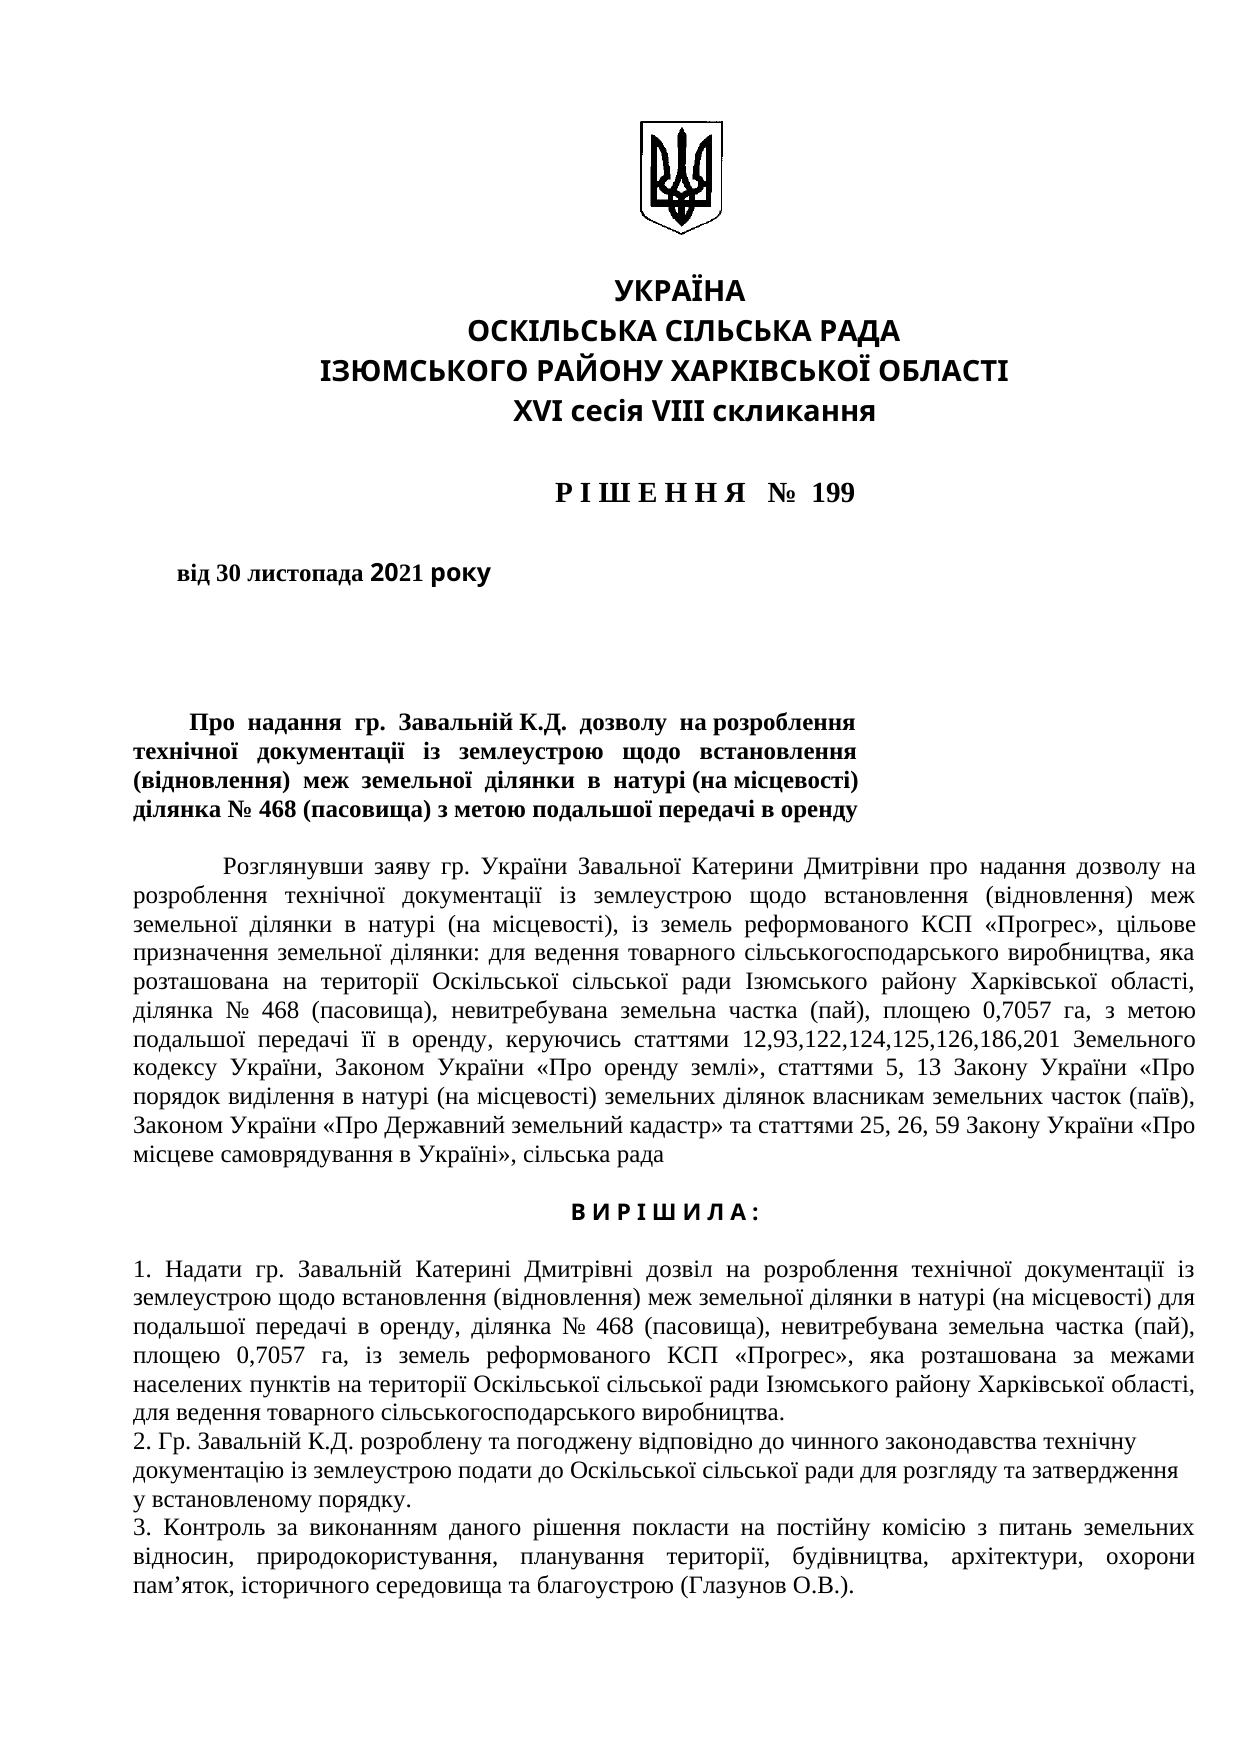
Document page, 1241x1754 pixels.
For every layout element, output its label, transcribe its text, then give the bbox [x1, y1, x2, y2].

text від 30 листопада 2021 року [133, 554, 1196, 588]
text ІЗЮМСЬКОГО РАЙОНУ ХАРКІВСЬКОЇ ОБЛАСТІ [133, 350, 1196, 390]
text Про надання гр. Завальній К.Д. дозволу на розроблення [133, 707, 1196, 736]
text 3. Контроль за виконанням даного рішення покласти на постійну комісію з питань земельних відносин, природокористування, планування території, будівництва, архітектури, охорони пам’яток, історичного середовища та благоустрою (Глазунов О.В.). [133, 1512, 1196, 1599]
text ОСКІЛЬСЬКА СІЛЬСЬКА РАДА [133, 310, 1196, 350]
text 2. Гр. Завальній К.Д. розроблену та погоджену відповідно до чинного законодавства технічну документацію із землеустрою подати до Оскільської сільської ради для розгляду та затвердження у встановленому порядку. [133, 1426, 1196, 1512]
text ділянка № 468 (пасовища) з метою подальшої передачі в оренду [133, 794, 1196, 822]
text 1. Надати гр. Завальній Катерині Дмитрівні дозвіл на розроблення технічної документації із землеустрою щодо встановлення (відновлення) меж земельної ділянки в натурі (на місцевості) для подальшої передачі в оренду, ділянка № 468 (пасовища), невитребувана земельна частка (пай), площею 0,7057 га, із земель реформованого КСП «Прогрес», яка розташована за межами населених пунктів на території Оскільської сільської ради Ізюмського району Харківської області, для ведення товарного сільськогосподарського виробництва. [133, 1254, 1196, 1426]
text Р І Ш Е Н Н Я № 199 [183, 475, 1196, 509]
text В И Р І Ш И Л А : [133, 1196, 1196, 1227]
table_header [144, 118, 1163, 271]
text УКРАЇНА [133, 271, 1196, 310]
text технічної документації із землеустрою щодо встановлення [133, 736, 1196, 765]
text Розглянувши заяву гр. України Завальної Катерини Дмитрівни про надання дозволу на розроблення технічної документації із землеустрою щодо встановлення (відновлення) меж земельної ділянки в натурі (на місцевості), із земель реформованого КСП «Прогрес», цільове призначення земельної ділянки: для ведення товарного сільськогосподарського виробництва, яка розташована на території Оскільської сільської ради Ізюмського району Харківської області, ділянка № 468 (пасовища), невитребувана земельна частка (пай), площею 0,7057 га, з метою подальшої передачі її в оренду, керуючись статтями 12,93,122,124,125,126,186,201 Земельного кодексу України, Законом України «Про оренду землі», статтями 5, 13 Закону України «Про порядок виділення в натурі (на місцевості) земельних ділянок власникам земельних часток (паїв), Законом України «Про Державний земельний кадастр» та статтями 25, 26, 59 Закону України «Про місцеве самоврядування в Україні», сільська рада [133, 851, 1196, 1167]
text (відновлення) меж земельної ділянки в натурі (на місцевості) [133, 765, 1196, 794]
text XVI сесія VІІІ скликання [133, 390, 1196, 429]
